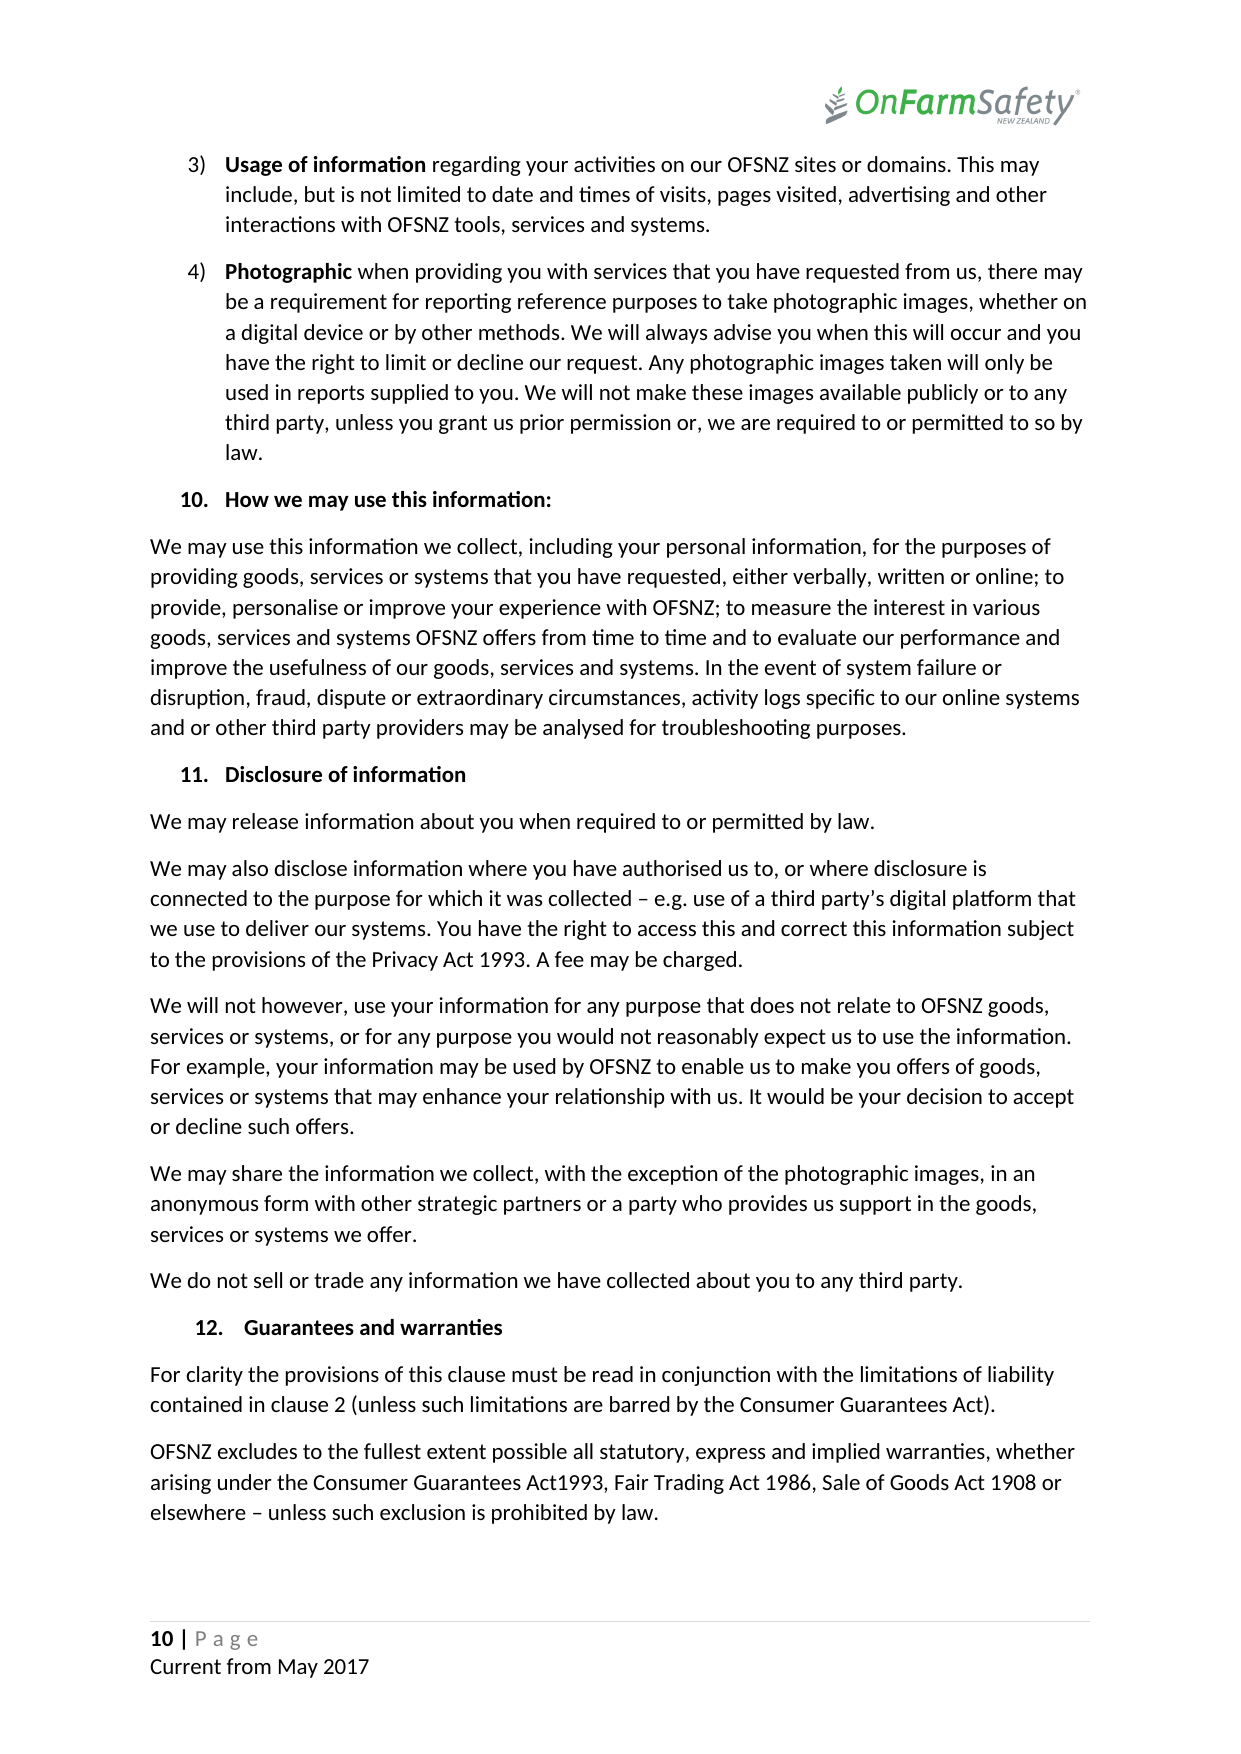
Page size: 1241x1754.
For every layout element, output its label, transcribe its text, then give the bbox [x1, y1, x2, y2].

picture [808, 73, 1091, 135]
list Guarantees and warranties [194, 1313, 1090, 1342]
list Disclosure of information [179, 760, 1090, 788]
text We may share the information we collect, with the exception of the photographic images, in an anonymous form with other strategic partners or a party who provides us support in the goods, services or systems we offer. [150, 1159, 1090, 1248]
text For clarity the provisions of this clause must be read in conjunction with the limitations of liability contained in clause 2 (unless such limitations are barred by the Consumer Guarantees Act). [150, 1360, 1090, 1419]
list How we may use this information: [179, 485, 1090, 513]
text We may release information about you when required to or permitted by law. [150, 807, 1090, 835]
list Photographic when providing you with services that you have requested from us, there may be a requirement for reporting reference purposes to take photographic images, whether on a digital device or by other methods. We will always advise you when this will occur and you have the right to limit or decline our request. Any photographic images taken will only be used in reports supplied to you. We will not make these images available publicly or to any third party, unless you grant us prior permission or, we are required to or permitted to so by law. [187, 257, 1090, 467]
list Usage of information regarding your activities on our OFSNZ sites or domains. This may include, but is not limited to date and times of visits, pages visited, advertising and other interactions with OFSNZ tools, services and systems. [187, 150, 1090, 238]
text We will not however, use your information for any purpose that does not relate to OFSNZ goods, services or systems, or for any purpose you would not reasonably expect us to use the information. For example, your information may be used by OFSNZ to enable us to make you offers of goods, services or systems that may enhance your relationship with us. It would be your decision to accept or decline such offers. [150, 992, 1090, 1141]
text OFSNZ excludes to the fullest extent possible all statutory, express and implied warranties, whether arising under the Consumer Guarantees Act1993, Fair Trading Act 1986, Sale of Goods Act 1908 or elsewhere – unless such exclusion is prohibited by law. [150, 1437, 1090, 1526]
text We may also disclose information where you have authorised us to, or where disclosure is connected to the purpose for which it was collected – e.g. use of a third party’s digital platform that we use to deliver our systems. You have the right to access this and correct this information subject to the provisions of the Privacy Act 1993. A fee may be charged. [150, 854, 1090, 973]
text We may use this information we collect, including your personal information, for the purposes of providing goods, services or systems that you have requested, either verbally, written or online; to provide, personalise or improve your experience with OFSNZ; to measure the interest in various goods, services and systems OFSNZ offers from time to time and to evaluate our performance and improve the usefulness of our goods, services and systems. In the event of system failure or disruption, fraud, dispute or extraordinary circumstances, activity logs specific to our online systems and or other third party providers may be analysed for troubleshooting purposes. [150, 532, 1090, 742]
text We do not sell or trade any information we have collected about you to any third party. [150, 1267, 1090, 1295]
